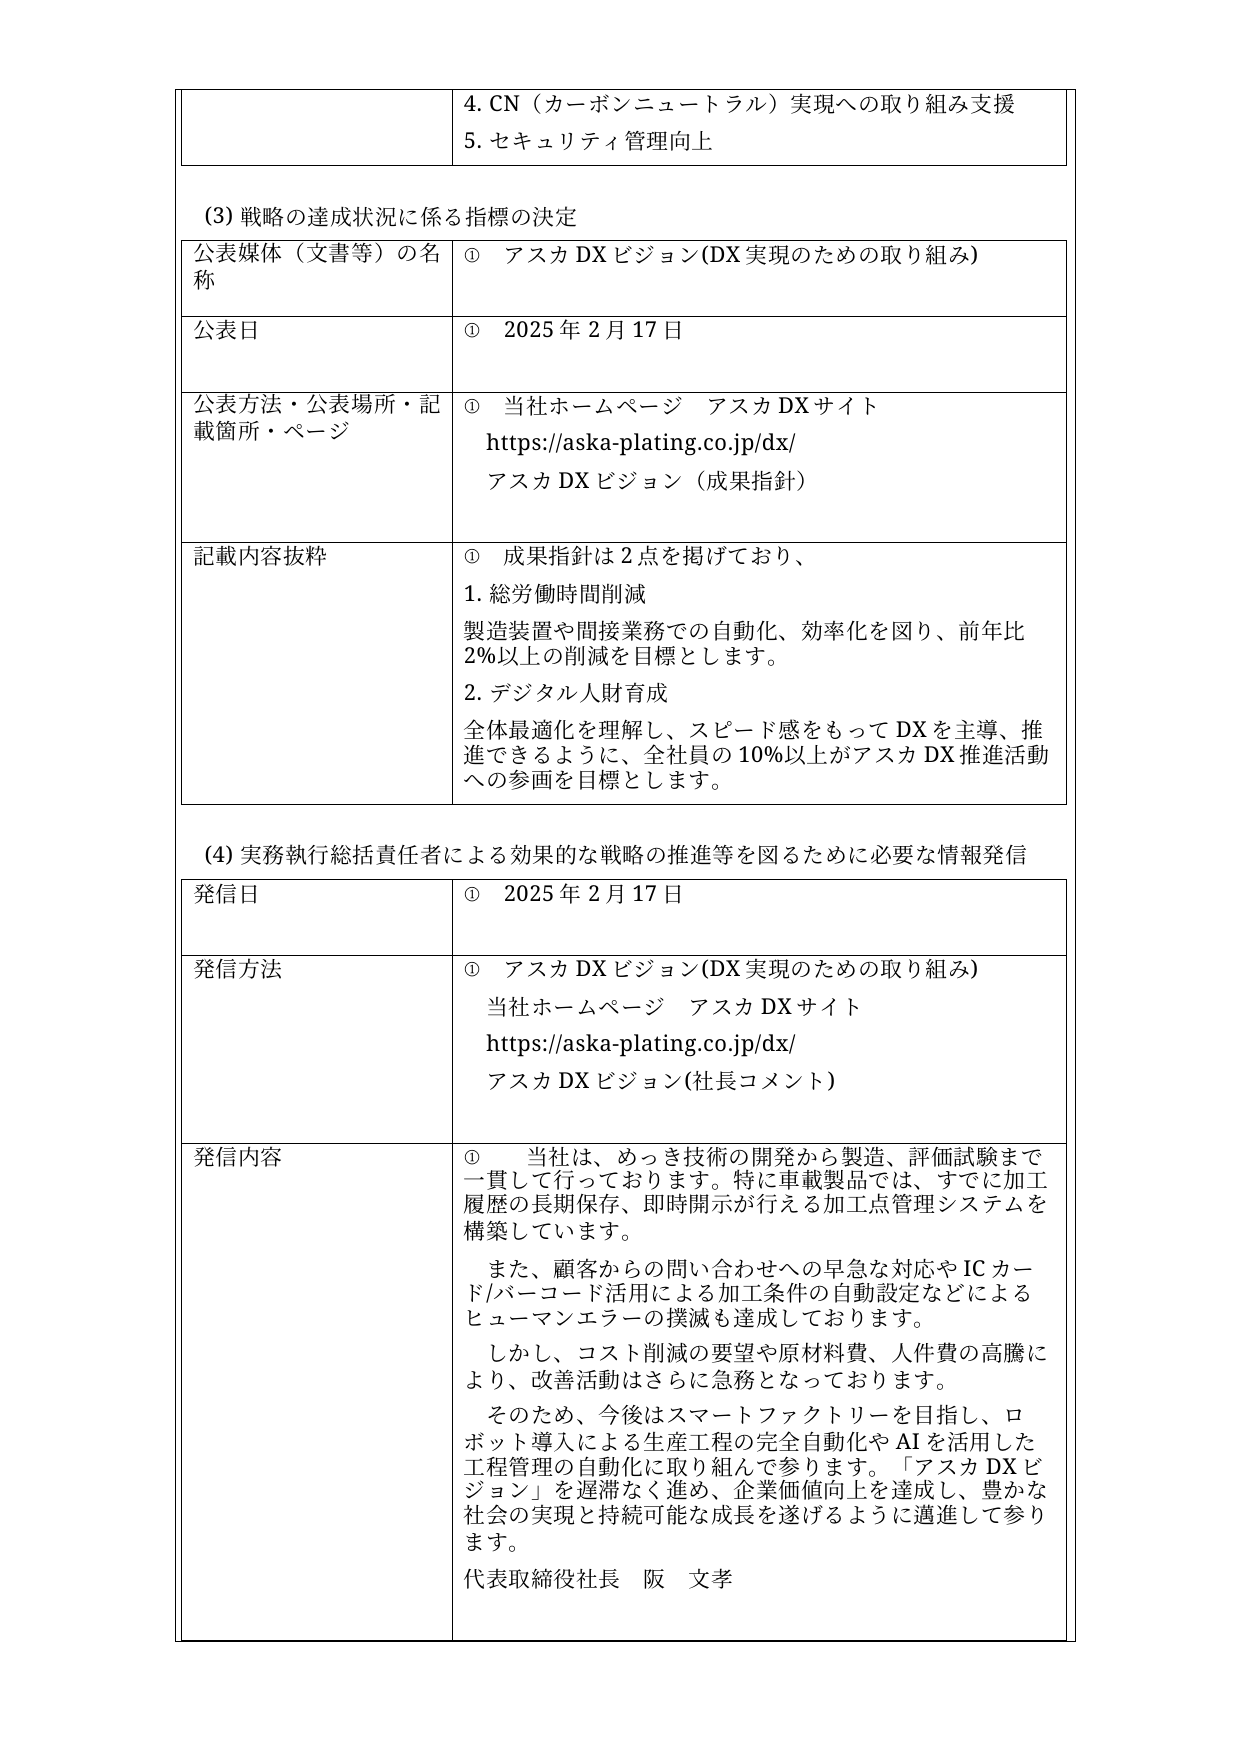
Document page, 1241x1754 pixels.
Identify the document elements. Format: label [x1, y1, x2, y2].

table_cell [176, 90, 1075, 1641]
